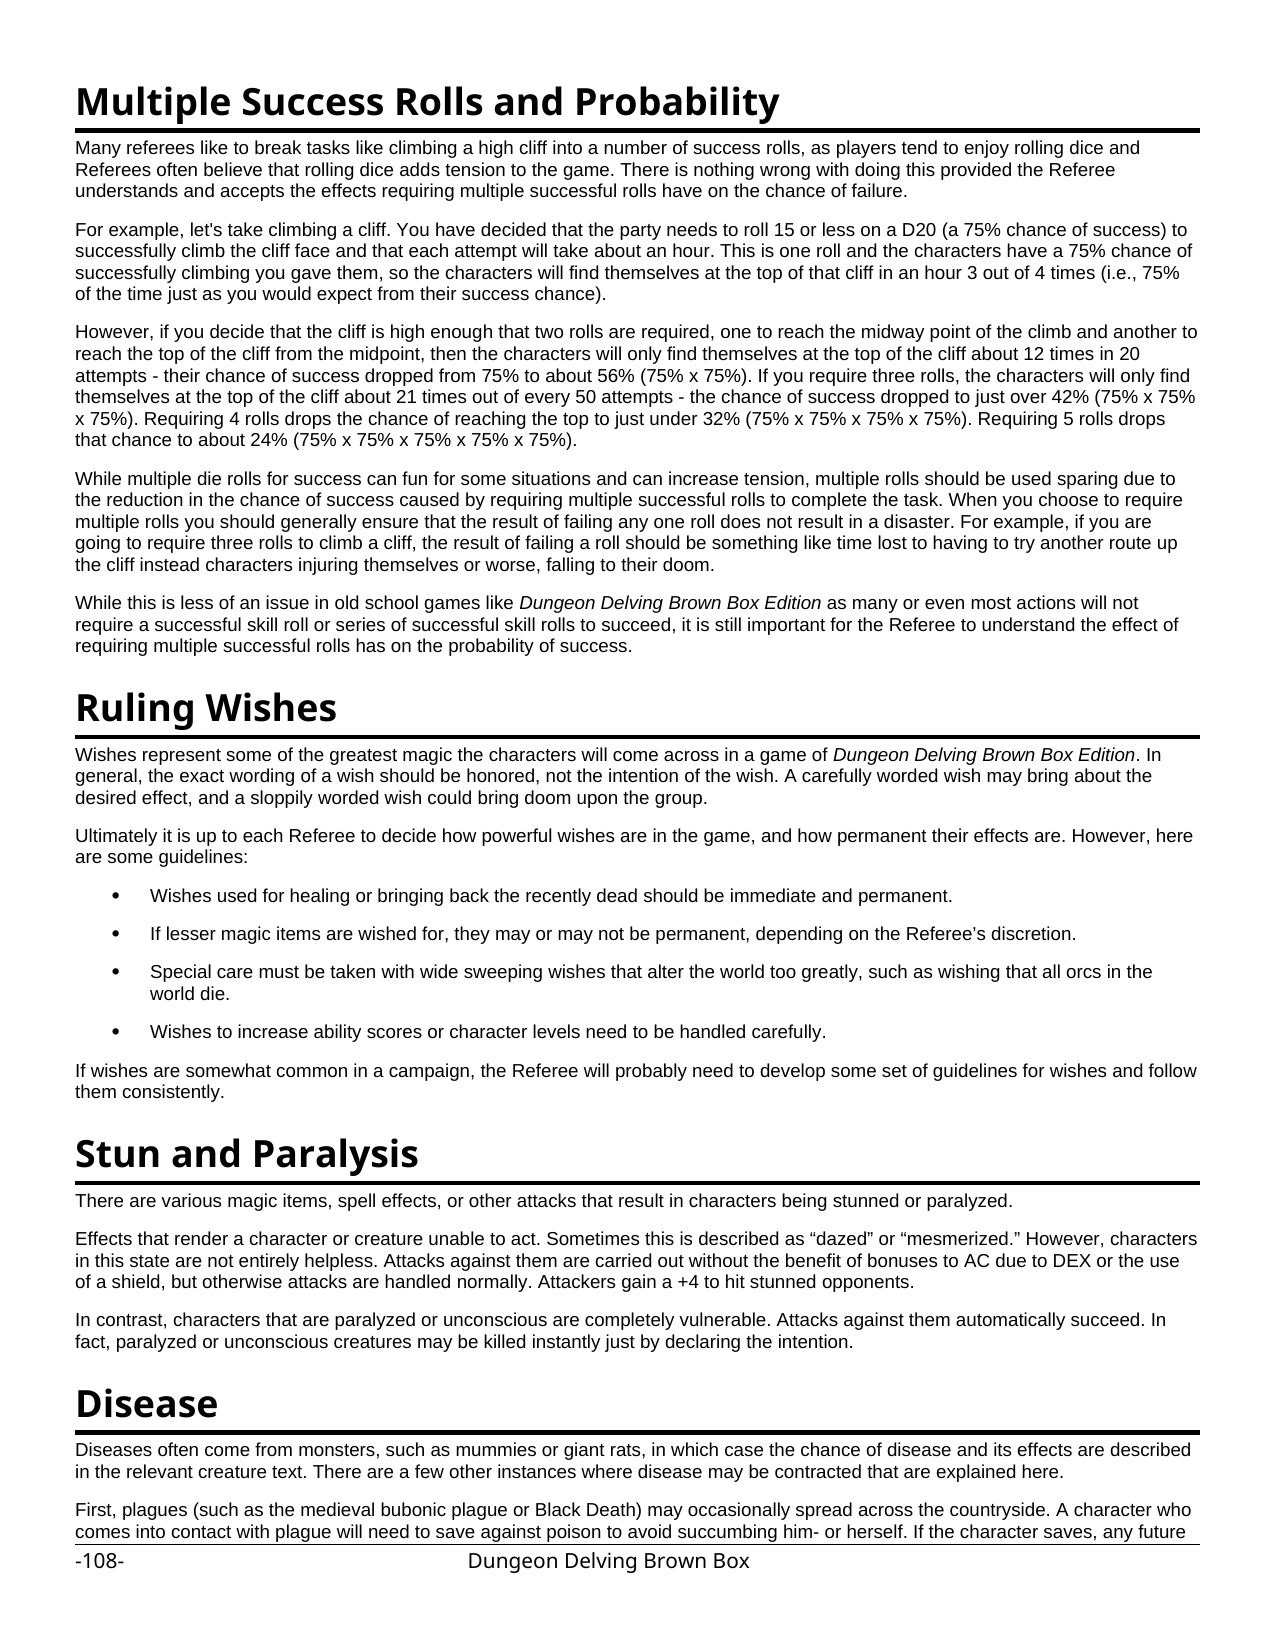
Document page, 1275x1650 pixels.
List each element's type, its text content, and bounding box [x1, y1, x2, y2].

subtitle Stun and Paralysis [75, 1128, 1200, 1181]
list Wishes used for healing or bringing back the recently dead should be immediate and permanent. [112, 884, 1200, 906]
text However, if you decide that the cliff is high enough that two rolls are required, one to reach the midway point of the climb and another to reach the top of the cliff from the midpoint, then the characters will only find themselves at the top of the cliff about 12 times in 20 attempts - their chance of success dropped from 75% to about 56% (75% x 75%). If you require three rolls, the characters will only find themselves at the top of the cliff about 21 times out of every 50 attempts - the chance of success dropped to just over 42% (75% x 75% x 75%). Requiring 4 rolls drops the chance of reaching the top to just under 32% (75% x 75% x 75% x 75%). Requiring 5 rolls drops that chance to about 24% (75% x 75% x 75% x 75% x 75%). [75, 321, 1200, 451]
text There are various magic items, spell effects, or other attacks that result in characters being stunned or paralyzed. [75, 1189, 1200, 1211]
text Effects that render a character or creature unable to act. Sometimes this is described as “dazed” or “mesmerized.” However, characters in this state are not entirely helpless. Attacks against them are carried out without the benefit of bonuses to AC due to DEX or the use of a shield, but otherwise attacks are handled normally. Attackers gain a +4 to hit stunned opponents. [75, 1228, 1200, 1292]
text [75, 1499, 1200, 1542]
subtitle Disease [75, 1377, 1200, 1430]
text For example, let's take climbing a cliff. You have decided that the party needs to roll 15 or less on a D20 (a 75% chance of success) to successfully climb the cliff face and that each attempt will take about an hour. This is one roll and the characters have a 75% chance of successfully climbing you gave them, so the characters will find themselves at the top of that cliff in an hour 3 out of 4 times (i.e., 75% of the time just as you would expect from their success chance). [75, 218, 1200, 304]
text While this is less of an issue in old school games like Dungeon Delving Brown Box Edition as many or even most actions will not require a successful skill roll or series of successful skill rolls to succeed, it is still important for the Referee to understand the effect of requiring multiple successful rolls has on the probability of success. [75, 592, 1200, 656]
text Wishes represent some of the greatest magic the characters will come across in a game of Dungeon Delving Brown Box Edition. In general, the exact wording of a wish should be honored, not the intention of the wish. A carefully worded wish may bring about the desired effect, and a sloppily worded wish could bring doom upon the group. [75, 743, 1200, 808]
text Diseases often come from monsters, such as mummies or giant rats, in which case the chance of disease and its effects are described in the relevant creature text. There are a few other instances where disease may be contracted that are explained here. [75, 1439, 1200, 1482]
text In contrast, characters that are paralyzed or unconscious are completely vulnerable. Attacks against them automatically succeed. In fact, paralyzed or unconscious creatures may be killed instantly just by declaring the intention. [75, 1309, 1200, 1352]
text Many referees like to break tasks like climbing a high cliff into a number of success rolls, as players tend to enjoy rolling dice and Referees often believe that rolling dice adds tension to the game. There is nothing wrong with doing this provided the Referee understands and accepts the effects requiring multiple successful rolls have on the chance of failure. [75, 137, 1200, 202]
list Wishes to increase ability scores or character levels need to be handled carefully. [112, 1021, 1200, 1043]
subtitle Multiple Success Rolls and Probability [75, 75, 1200, 128]
list Special care must be taken with wide sweeping wishes that alter the world too greatly, such as wishing that all orcs in the world die. [112, 961, 1200, 1004]
text While multiple die rolls for success can fun for some situations and can increase tension, multiple rolls should be used sparing due to the reduction in the chance of success caused by requiring multiple successful rolls to complete the task. When you choose to require multiple rolls you should generally ensure that the result of failing any one roll does not result in a disaster. For example, if you are going to require three rolls to climb a cliff, the result of failing a roll should be something like time lost to having to try another route up the cliff instead characters injuring themselves or worse, falling to their doom. [75, 467, 1200, 575]
text Ultimately it is up to each Referee to decide how powerful wishes are in the game, and how permanent their effects are. However, here are some guidelines: [75, 825, 1200, 868]
list If lesser magic items are wished for, they may or may not be permanent, depending on the Referee’s discretion. [112, 923, 1200, 944]
subtitle Ruling Wishes [75, 681, 1200, 735]
text If wishes are somewhat common in a campaign, the Referee will probably need to develop some set of guidelines for wishes and follow them consistently. [75, 1059, 1200, 1103]
